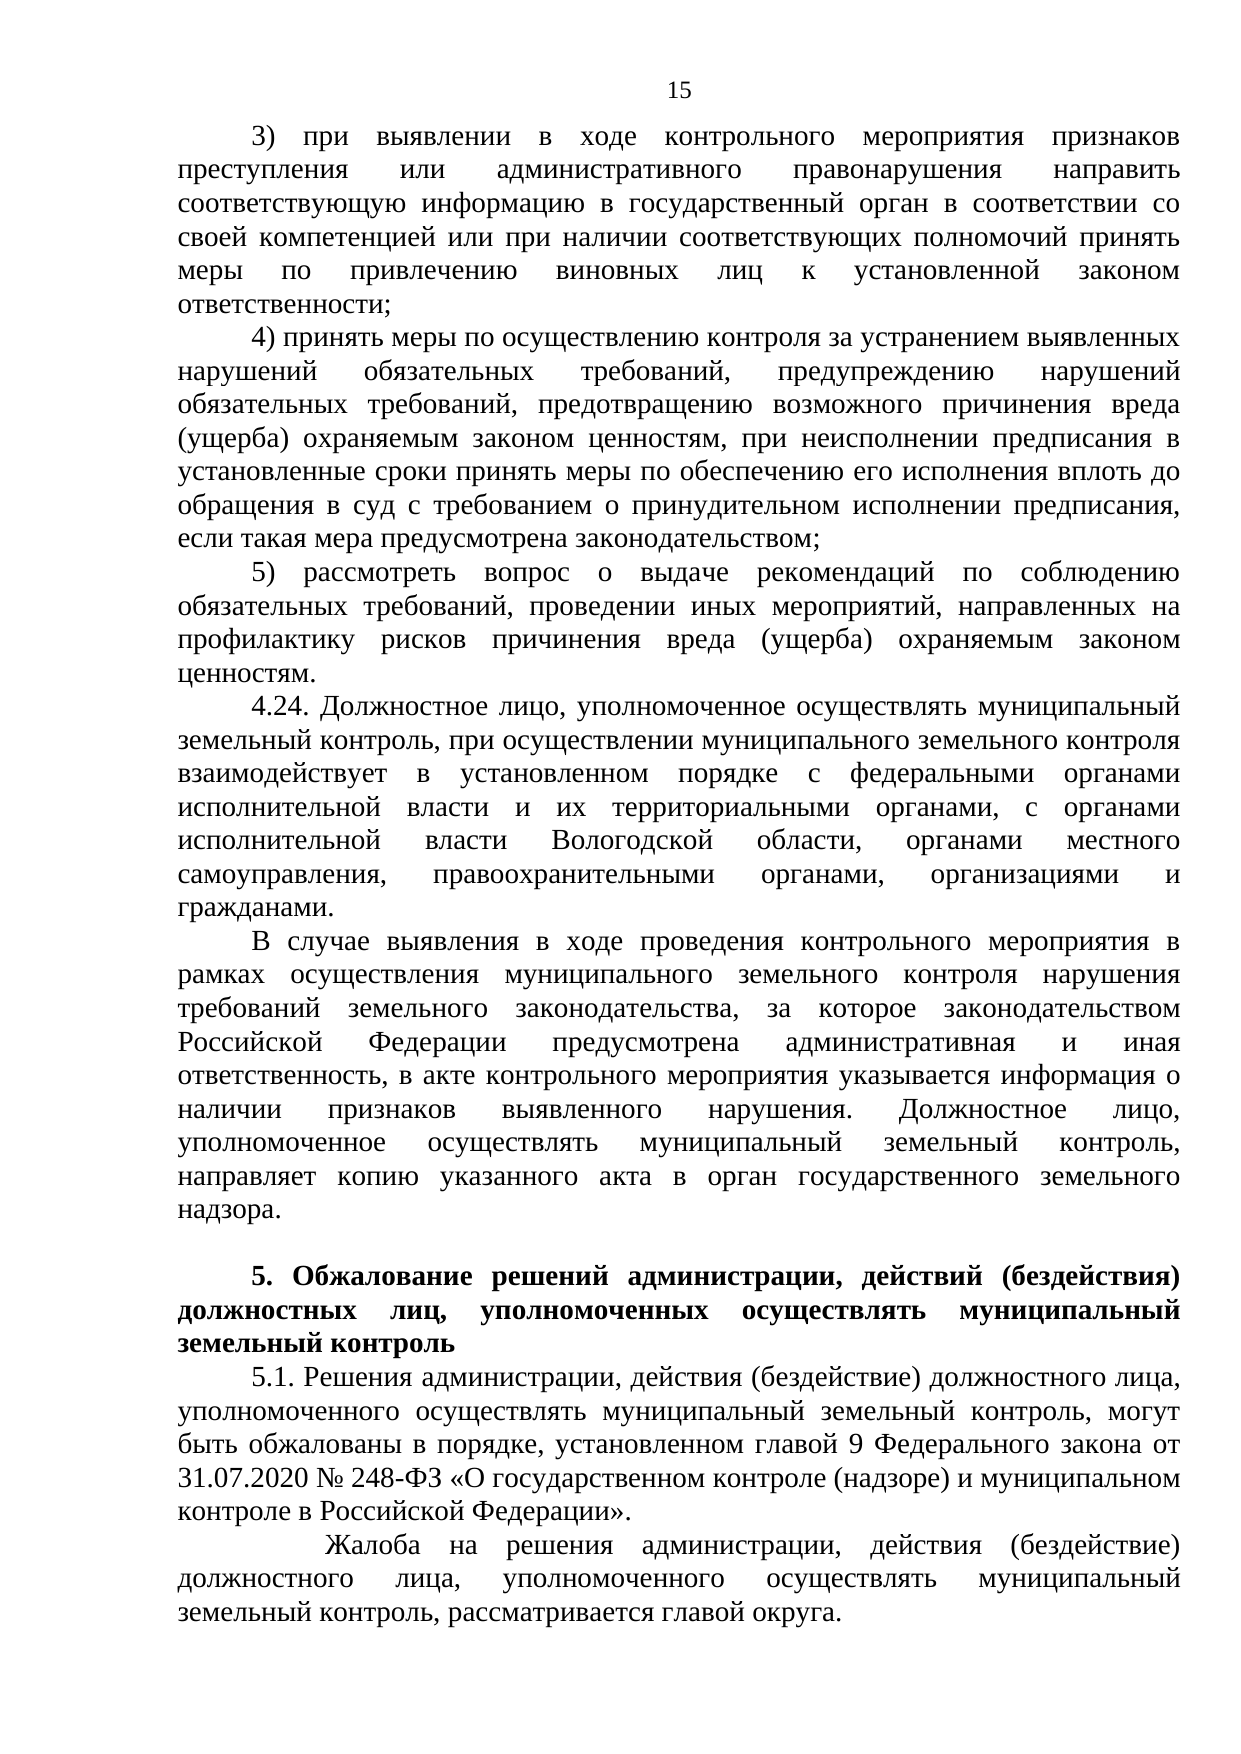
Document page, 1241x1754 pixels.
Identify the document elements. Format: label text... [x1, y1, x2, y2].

text 5. Обжалование решений администрации, действий (бездействия) должностных лиц, уполномоченных осуществлять муниципальный земельный контроль [177, 1258, 1181, 1359]
text 3) при выявлении в ходе контрольного мероприятия признаков преступления или административного правонарушения направить соответствующую информацию в государственный орган в соответствии со своей компетенцией или при наличии соответствующих полномочий принять меры по привлечению виновных лиц к установленной законом ответственности; [177, 118, 1181, 319]
text Жалоба на решения администрации, действия (бездействие) должностного лица, уполномоченного осуществлять муниципальный земельный контроль, рассматривается главой округа. [177, 1527, 1181, 1627]
text 5) рассмотреть вопрос о выдаче рекомендаций по соблюдению обязательных требований, проведении иных мероприятий, направленных на профилактику рисков причинения вреда (ущерба) охраняемым законом ценностям. [177, 554, 1181, 688]
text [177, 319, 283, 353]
text 5.1. Решения администрации, действия (бездействие) должностного лица, уполномоченного осуществлять муниципальный земельный контроль, могут быть обжалованы в порядке, установленном главой 9 Федерального закона от 31.07.2020 № 248-ФЗ «О государственном контроле (надзоре) и муниципальном контроле в Российской Федерации». [177, 1359, 1181, 1527]
text В случае выявления в ходе проведения контрольного мероприятия в рамках осуществления муниципального земельного контроля нарушения требований земельного законодательства, за которое законодательством Российской Федерации предусмотрена административная и иная ответственность, в акте контрольного мероприятия указывается информация о наличии признаков выявленного нарушения. Должностное лицо, уполномоченное осуществлять муниципальный земельный контроль, направляет копию указанного акта в орган государственного земельного надзора. [177, 923, 1181, 1225]
text 4.24. Должностное лицо, уполномоченное осуществлять муниципальный земельный контроль, при осуществлении муниципального земельного контроля взаимодействует в установленном порядке с федеральными органами исполнительной власти и их территориальными органами, с органами исполнительной власти Вологодской области, органами местного самоуправления, правоохранительными органами, организациями и гражданами. [177, 688, 1181, 923]
